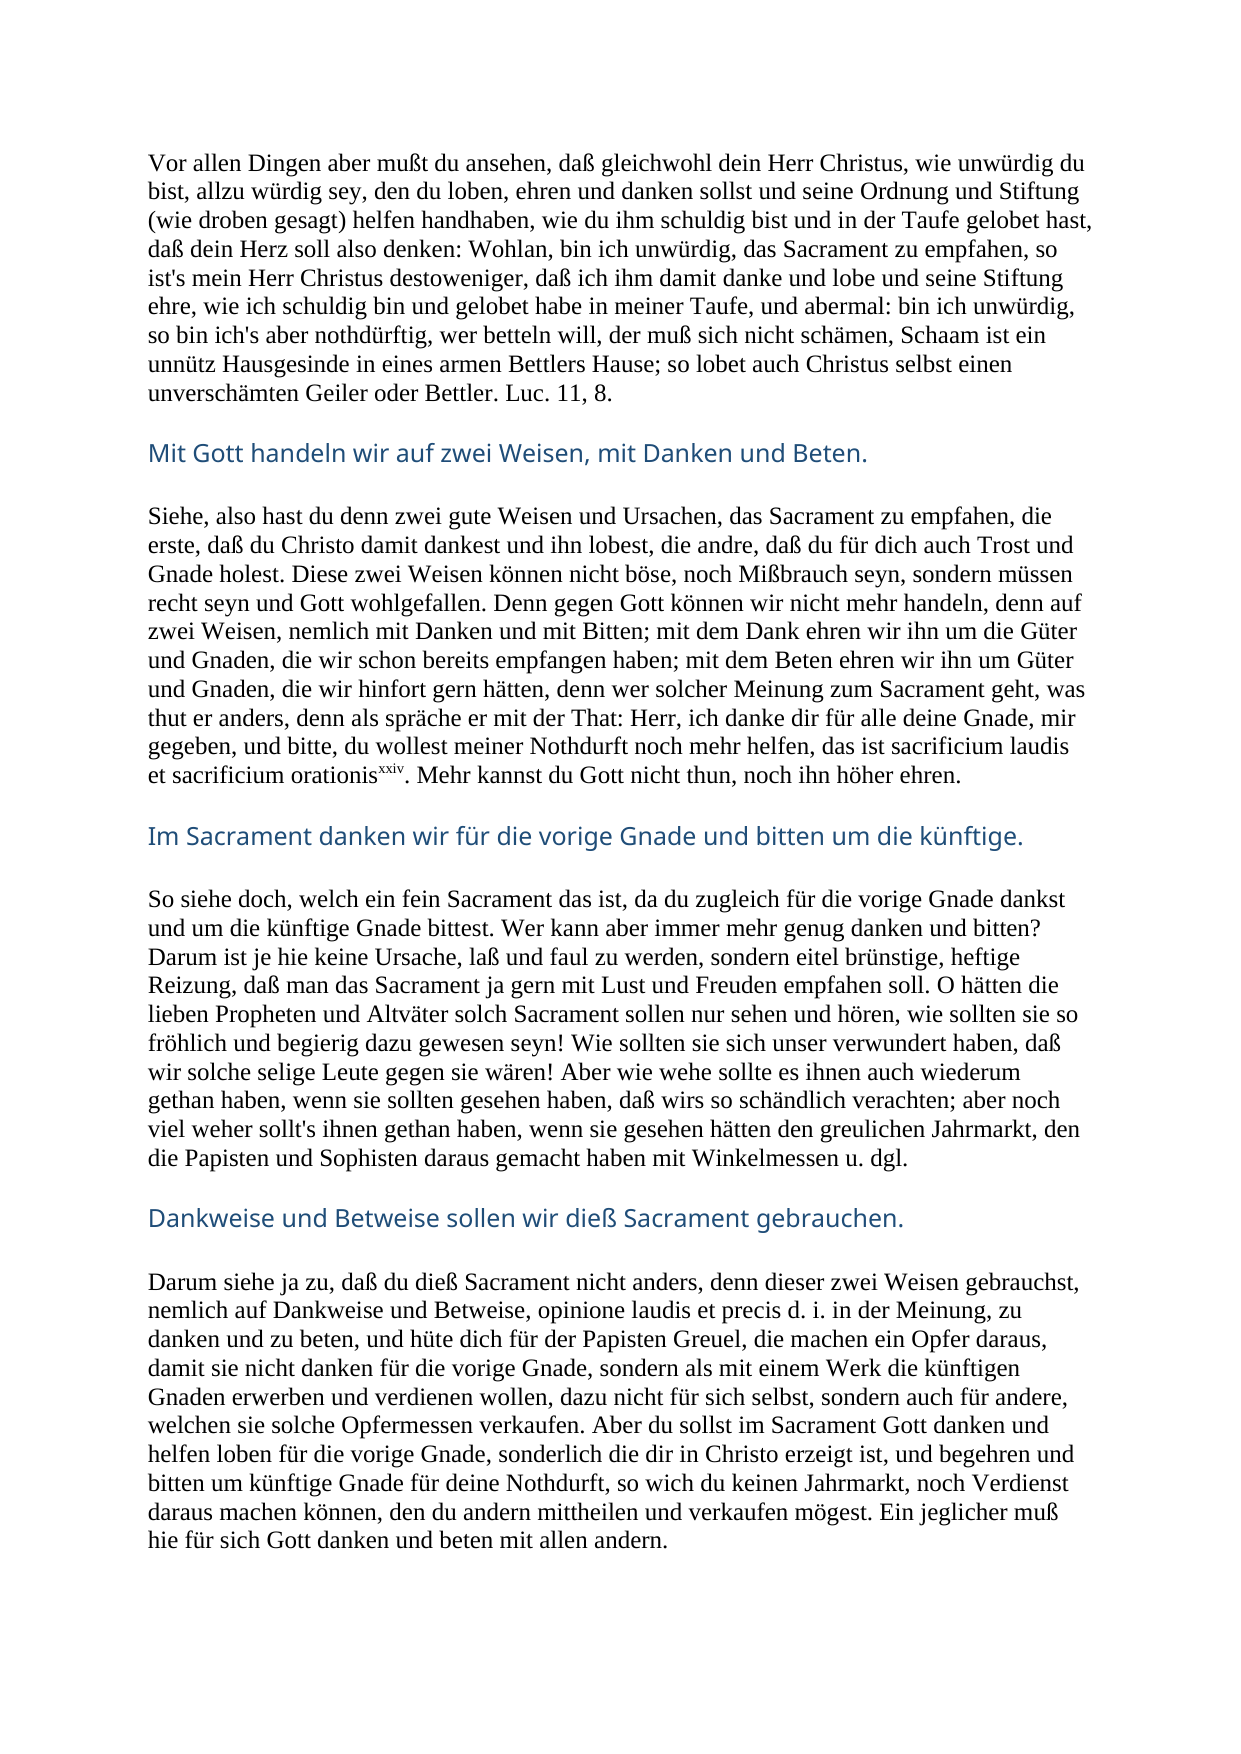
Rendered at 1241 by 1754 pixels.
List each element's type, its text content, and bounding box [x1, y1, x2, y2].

text Siehe, also hast du denn zwei gute Weisen und Ursachen, das Sacrament zu empfahen, die erste, daß du Christo damit dankest und ihn lobest, die andre, daß du für dich auch Trost und Gnade holest. Diese zwei Weisen können nicht böse, noch Mißbrauch seyn, sondern müssen recht seyn und Gott wohlgefallen. Denn gegen Gott können wir nicht mehr handeln, denn auf zwei Weisen, nemlich mit Danken und mit Bitten; mit dem Dank ehren wir ihn um die Güter und Gnaden, die wir schon bereits empfangen haben; mit dem Beten ehren wir ihn um Güter und Gnaden, die wir hinfort gern hätten, denn wer solcher Meinung zum Sacrament geht, was thut er anders, denn als spräche er mit der That: Herr, ich danke dir für alle deine Gnade, mir gegeben, und bitte, du wollest meiner Nothdurft noch mehr helfen, das ist sacrificium laudis et sacrificium orationis. Mehr kannst du Gott nicht thun, noch ihn höher ehren. [148, 501, 1093, 789]
subtitle Mit Gott handeln wir auf zwei Weisen, mit Danken und Beten. [148, 436, 1093, 469]
text Darum siehe ja zu, daß du dieß Sacrament nicht anders, denn dieser zwei Weisen gebrauchst, nemlich auf Dankweise und Betweise, opinione laudis et precis d. i. in der Meinung, zu danken und zu beten, und hüte dich für der Papisten Greuel, die machen ein Opfer daraus, damit sie nicht danken für die vorige Gnade, sondern als mit einem Werk die künftigen Gnaden erwerben und verdienen wollen, dazu nicht für sich selbst, sondern auch für andere, welchen sie solche Opfermessen verkaufen. Aber du sollst im Sacrament Gott danken und helfen loben für die vorige Gnade, sonderlich die dir in Christo erzeigt ist, und begehren und bitten um künftige Gnade für deine Nothdurft, so wich du keinen Jahrmarkt, noch Verdienst daraus machen können, den du andern mittheilen und verkaufen mögest. Ein jeglicher muß hie für sich Gott danken und beten mit allen andern. [148, 1267, 1093, 1554]
subtitle Dankweise und Betweise sollen wir dieß Sacrament gebrauchen. [148, 1201, 1093, 1235]
subtitle Im Sacrament danken wir für die vorige Gnade und bitten um die künftige. [148, 818, 1093, 852]
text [148, 148, 1093, 406]
text So siehe doch, welch ein fein Sacrament das ist, da du zugleich für die vorige Gnade dankst und um die künftige Gnade bittest. Wer kann aber immer mehr genug danken und bitten? Darum ist je hie keine Ursache, laß und faul zu werden, sondern eitel brünstige, heftige Reizung, daß man das Sacrament ja gern mit Lust und Freuden empfahen soll. O hätten die lieben Propheten und Altväter solch Sacrament sollen nur sehen und hören, wie sollten sie so fröhlich und begierig dazu gewesen seyn! Wie sollten sie sich unser verwundert haben, daß wir solche selige Leute gegen sie wären! Aber wie wehe sollte es ihnen auch wiederum gethan haben, wenn sie sollten gesehen haben, daß wirs so schändlich verachten; aber noch viel weher sollt's ihnen gethan haben, wenn sie gesehen hätten den greulichen Jahrmarkt, den die Papisten und Sophisten daraus gemacht haben mit Winkelmessen u. dgl. [148, 884, 1093, 1172]
